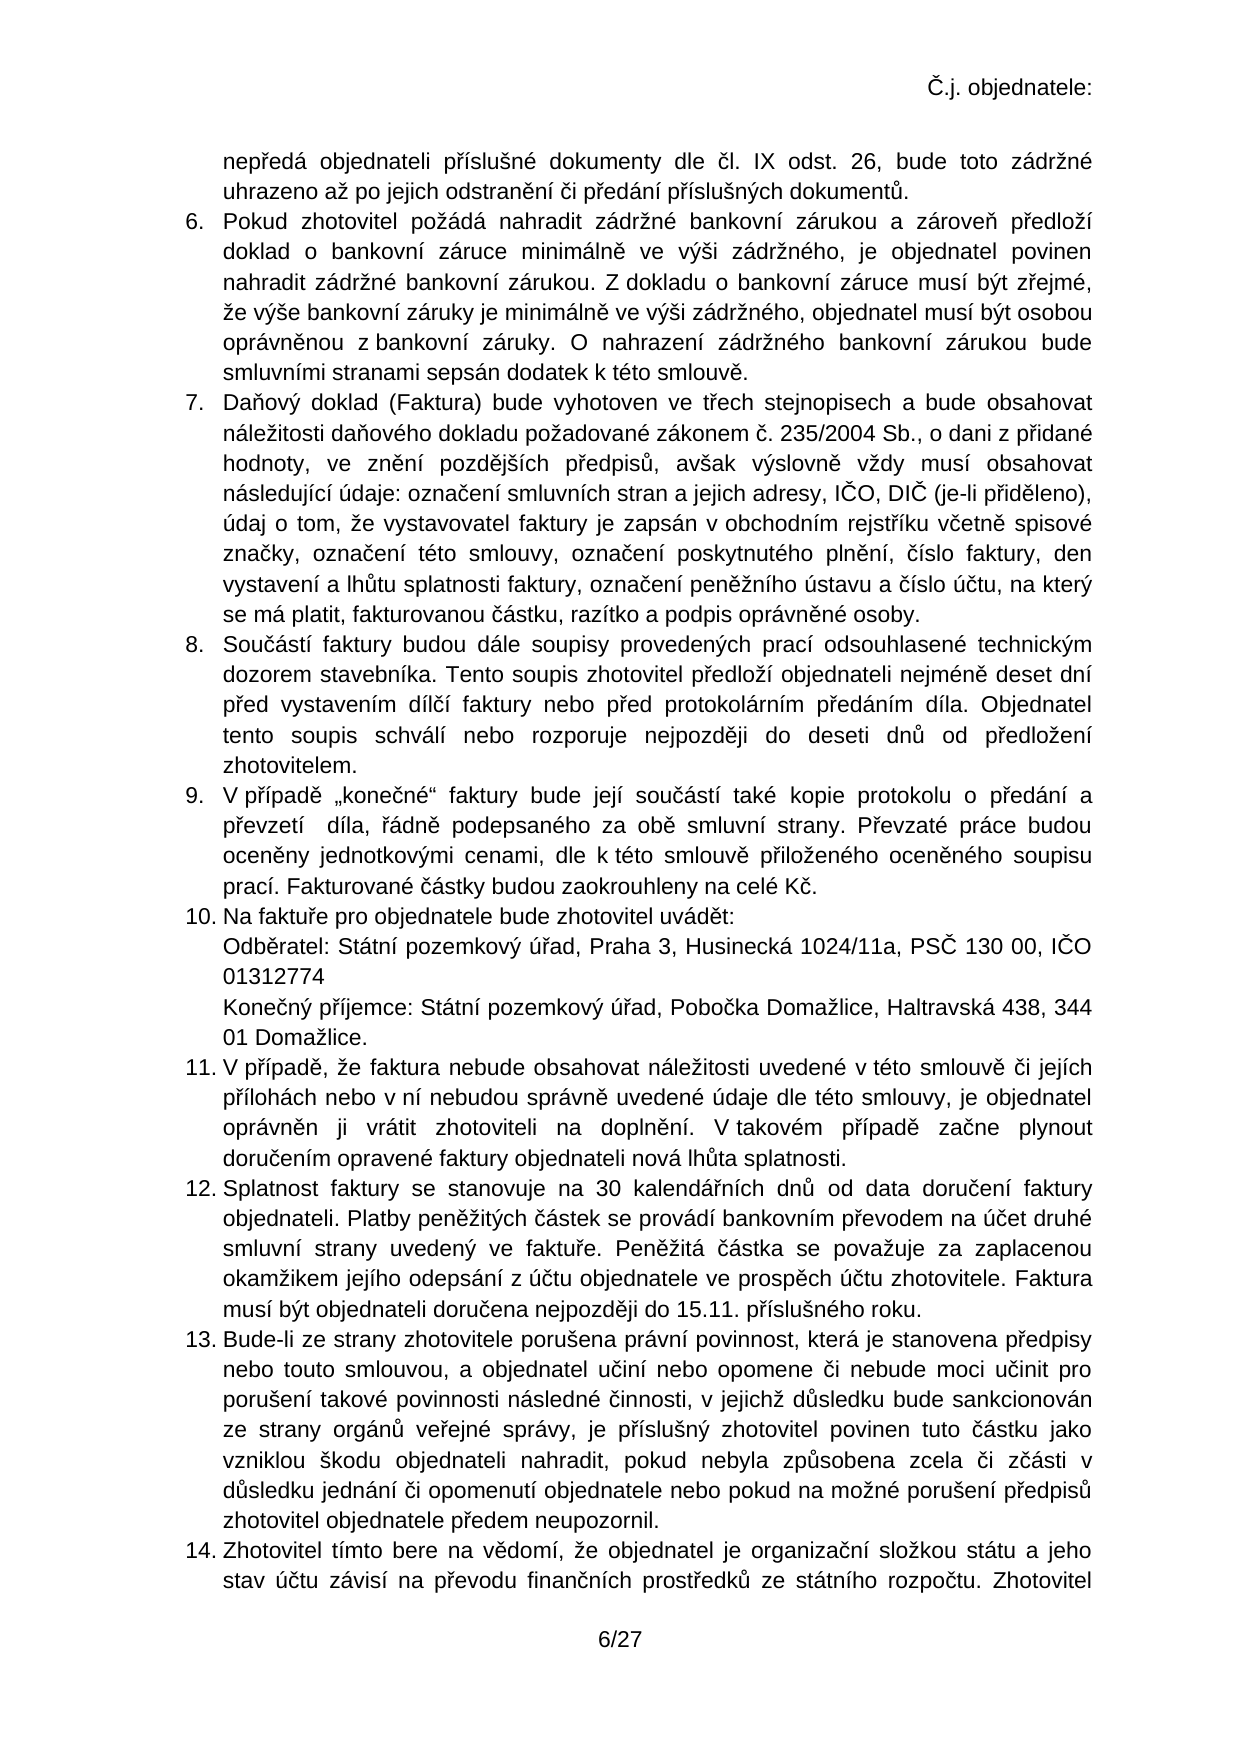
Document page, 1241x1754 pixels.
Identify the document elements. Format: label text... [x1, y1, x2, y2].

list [185, 1537, 1093, 1594]
list Splatnost faktury se stanovuje na 30 kalendářních dnů od data doručení faktury objednateli. Platby peněžitých částek se provádí bankovním převodem na účet druhé smluvní strany uvedený ve faktuře. Peněžitá částka se považuje za zaplacenou okamžikem jejího odepsání z účtu objednatele ve prospěch účtu zhotovitele. Faktura musí být objednateli doručena nejpozději do 15.11. příslušného roku. [185, 1175, 1093, 1322]
list Pokud zhotovitel požádá nahradit zádržné bankovní zárukou a zároveň předloží doklad o bankovní záruce minimálně ve výši zádržného, je objednatel povinen nahradit zádržné bankovní zárukou. Z dokladu o bankovní záruce musí být zřejmé, že výše bankovní záruky je minimálně ve výši zádržného, objednatel musí být osobou oprávněnou z bankovní záruky. O nahrazení zádržného bankovní zárukou bude smluvními stranami sepsán dodatek k této smlouvě. [185, 208, 1093, 385]
list Konečný příjemce: Státní pozemkový úřad, Pobočka Domažlice, Haltravská 438, 344 01 Domažlice. [223, 993, 1093, 1050]
list V případě „konečné“ faktury bude její součástí také kopie protokolu o předání a převzetí díla, řádně podepsaného za obě smluvní strany. Převzaté práce budou oceněny jednotkovými cenami, dle k této smlouvě přiloženého oceněného soupisu prací. Fakturované částky budou zaokrouhleny na celé Kč. [185, 782, 1093, 899]
list V případě, že faktura nebude obsahovat náležitosti uvedené v této smlouvě či jejích přílohách nebo v ní nebudou správně uvedené údaje dle této smlouvy, je objednatel oprávněn ji vrátit zhotoviteli na doplnění. V takovém případě začne plynout doručením opravené faktury objednateli nová lhůta splatnosti. [185, 1054, 1093, 1171]
list Daňový doklad (Faktura) bude vyhotoven ve třech stejnopisech a bude obsahovat náležitosti daňového dokladu požadované zákonem č. 235/2004 Sb., o dani z přidané hodnoty, ve znění pozdějších předpisů, avšak výslovně vždy musí obsahovat následující údaje: označení smluvních stran a jejich adresy, IČO, DIČ (je-li přiděleno), údaj o tom, že vystavovatel faktury je zapsán v obchodním rejstříku včetně spisové značky, označení této smlouvy, označení poskytnutého plnění, číslo faktury, den vystavení a lhůtu splatnosti faktury, označení peněžního ústavu a číslo účtu, na který se má platit, fakturovanou částku, razítko a podpis oprávněné osoby. [185, 389, 1093, 627]
list Odběratel: Státní pozemkový úřad, Praha 3, Husinecká 1024/11a, PSČ 130 00, IČO 01312774 [223, 933, 1093, 989]
list Bude-li ze strany zhotovitele porušena právní povinnost, která je stanovena předpisy nebo touto smlouvou, a objednatel učiní nebo opomene či nebude moci učinit pro porušení takové povinnosti následné činnosti, v jejichž důsledku bude sankcionován ze strany orgánů veřejné správy, je příslušný zhotovitel povinen tuto částku jako vzniklou škodu objednateli nahradit, pokud nebyla způsobena zcela či zčásti v důsledku jednání či opomenutí objednatele nebo pokud na možné porušení předpisů zhotovitel objednatele předem neupozornil. [185, 1326, 1093, 1533]
list Na faktuře pro objednatele bude zhotovitel uvádět: [185, 903, 1093, 929]
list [223, 148, 1093, 204]
list Součástí faktury budou dále soupisy provedených prací odsouhlasené technickým dozorem stavebníka. Tento soupis zhotovitel předloží objednateli nejméně deset dní před vystavením dílčí faktury nebo před protokolárním předáním díla. Objednatel tento soupis schválí nebo rozporuje nejpozději do deseti dnů od předložení zhotovitelem. [185, 631, 1093, 778]
